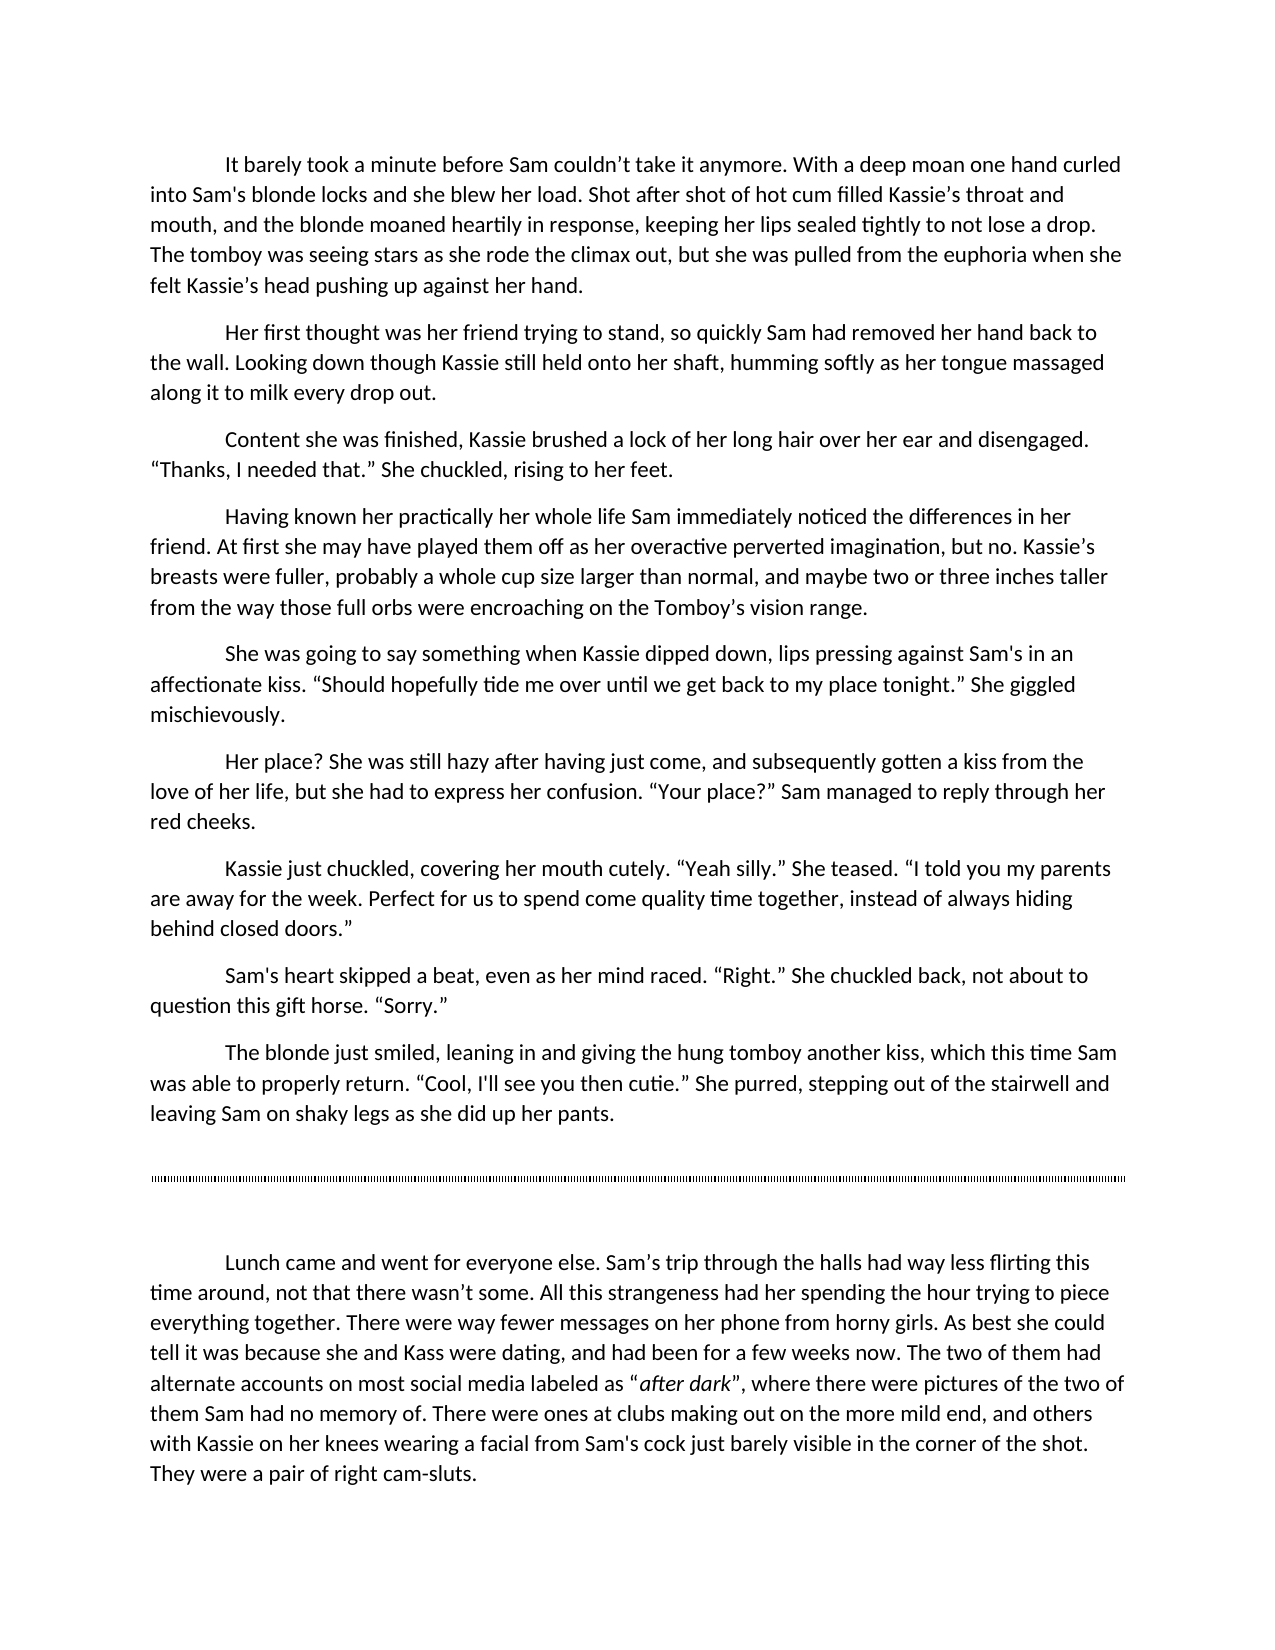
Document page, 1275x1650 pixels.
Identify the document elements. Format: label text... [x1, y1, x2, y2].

text Having known her practically her whole life Sam immediately noticed the differences in her friend. At first she may have played them off as her overactive perverted imagination, but no. Kassie’s breasts were fuller, probably a whole cup size larger than normal, and maybe two or three inches taller from the way those full orbs were encroaching on the Tomboy’s vision range. [150, 502, 1125, 621]
text The blonde just smiled, leaning in and giving the hung tomboy another kiss, which this time Sam was able to properly return. “Cool, I'll see you then cutie.” She purred, stepping out of the stairwell and leaving Sam on shaky legs as she did up her pants. [150, 1038, 1125, 1127]
text Content she was finished, Kassie brushed a lock of her long hair over her ear and disengaged. “Thanks, I needed that.” She chuckled, rising to her feet. [150, 425, 1125, 483]
text Her first thought was her friend trying to stand, so quickly Sam had removed her hand back to the wall. Looking down though Kassie still held onto her shaft, humming softly as her tongue massaged along it to milk every drop out. [150, 318, 1125, 406]
text She was going to say something when Kassie dipped down, lips pressing against Sam's in an affectionate kiss. “Should hopefully tide me over until we get back to my place tonight.” She giggled mischievously. [150, 639, 1125, 728]
text Her place? She was still hazy after having just come, and subsequently gotten a kiss from the love of her life, but she had to express her confusion. “Your place?” Sam managed to reply through her red cheeks. [150, 747, 1125, 835]
text It barely took a minute before Sam couldn’t take it anymore. With a deep moan one hand curled into Sam's blonde locks and she blew her load. Shot after shot of hot cum filled Kassie’s throat and mouth, and the blonde moaned heartily in response, keeping her lips sealed tightly to not lose a drop. The tomboy was seeing stars as she rode the climax out, but she was pulled from the euphoria when she felt Kassie’s head pushing up against her hand. [150, 150, 1125, 299]
text Kassie just chuckled, covering her mouth cutely. “Yeah silly.” She teased. “I told you my parents are away for the week. Perfect for us to spend come quality time together, instead of always hiding behind closed doors.” [150, 854, 1125, 943]
text Sam's heart skipped a beat, even as her mind raced. “Right.” She chuckled back, not about to question this gift horse. “Sorry.” [150, 961, 1125, 1020]
text Lunch came and went for everyone else. Sam’s trip through the halls had way less flirting this time around, not that there wasn’t some. All this strangeness had her spending the hour trying to piece everything together. There were way fewer messages on her phone from horny girls. As best she could tell it was because she and Kass were dating, and had been for a few weeks now. The two of them had alternate accounts on most social media labeled as “after dark”, where there were pictures of the two of them Sam had no memory of. There were ones at clubs making out on the more mild end, and others with Kassie on her knees wearing a facial from Sam's cock just barely visible in the corner of the shot. They were a pair of right cam-sluts. [150, 1248, 1125, 1487]
